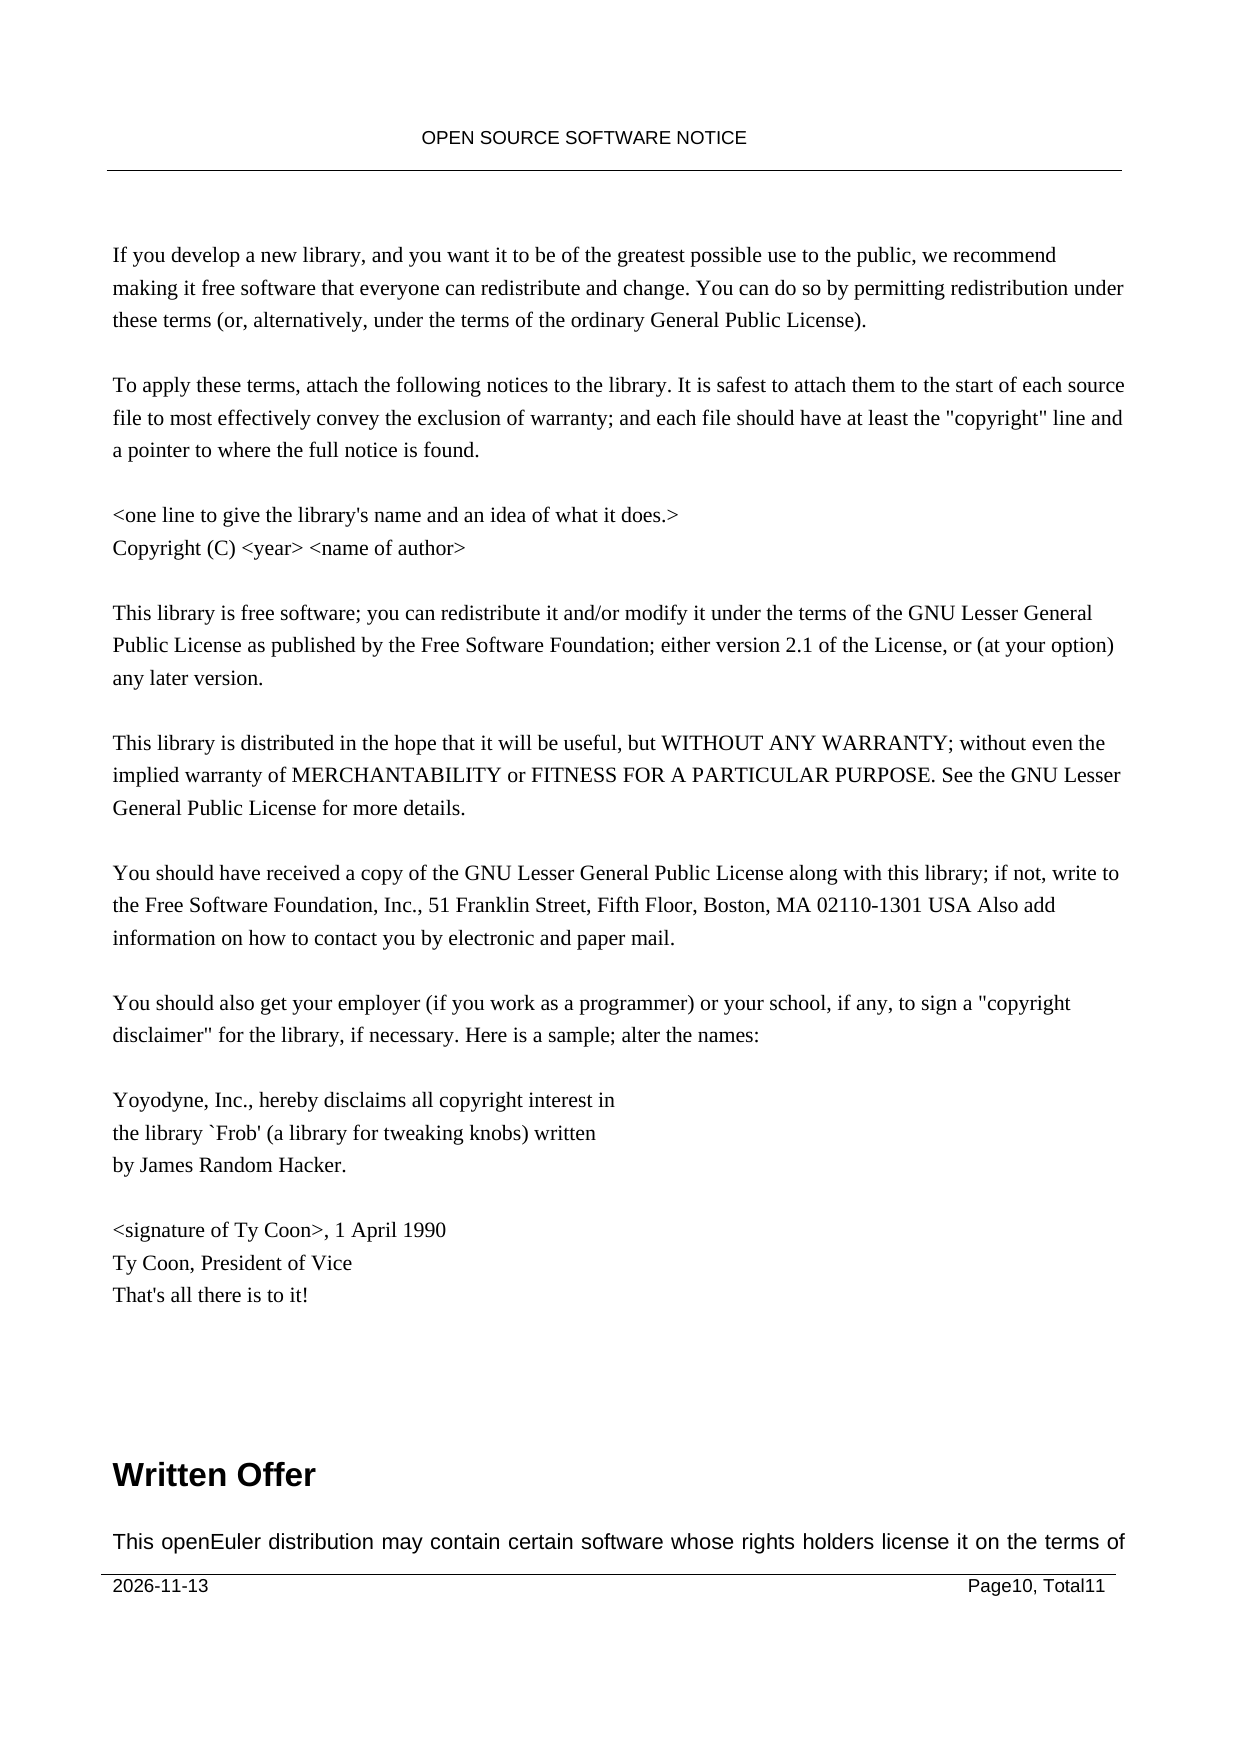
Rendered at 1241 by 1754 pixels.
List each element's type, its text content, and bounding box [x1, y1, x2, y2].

text Written Offer [112, 1441, 1128, 1506]
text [112, 206, 1128, 1441]
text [112, 1526, 1128, 1558]
